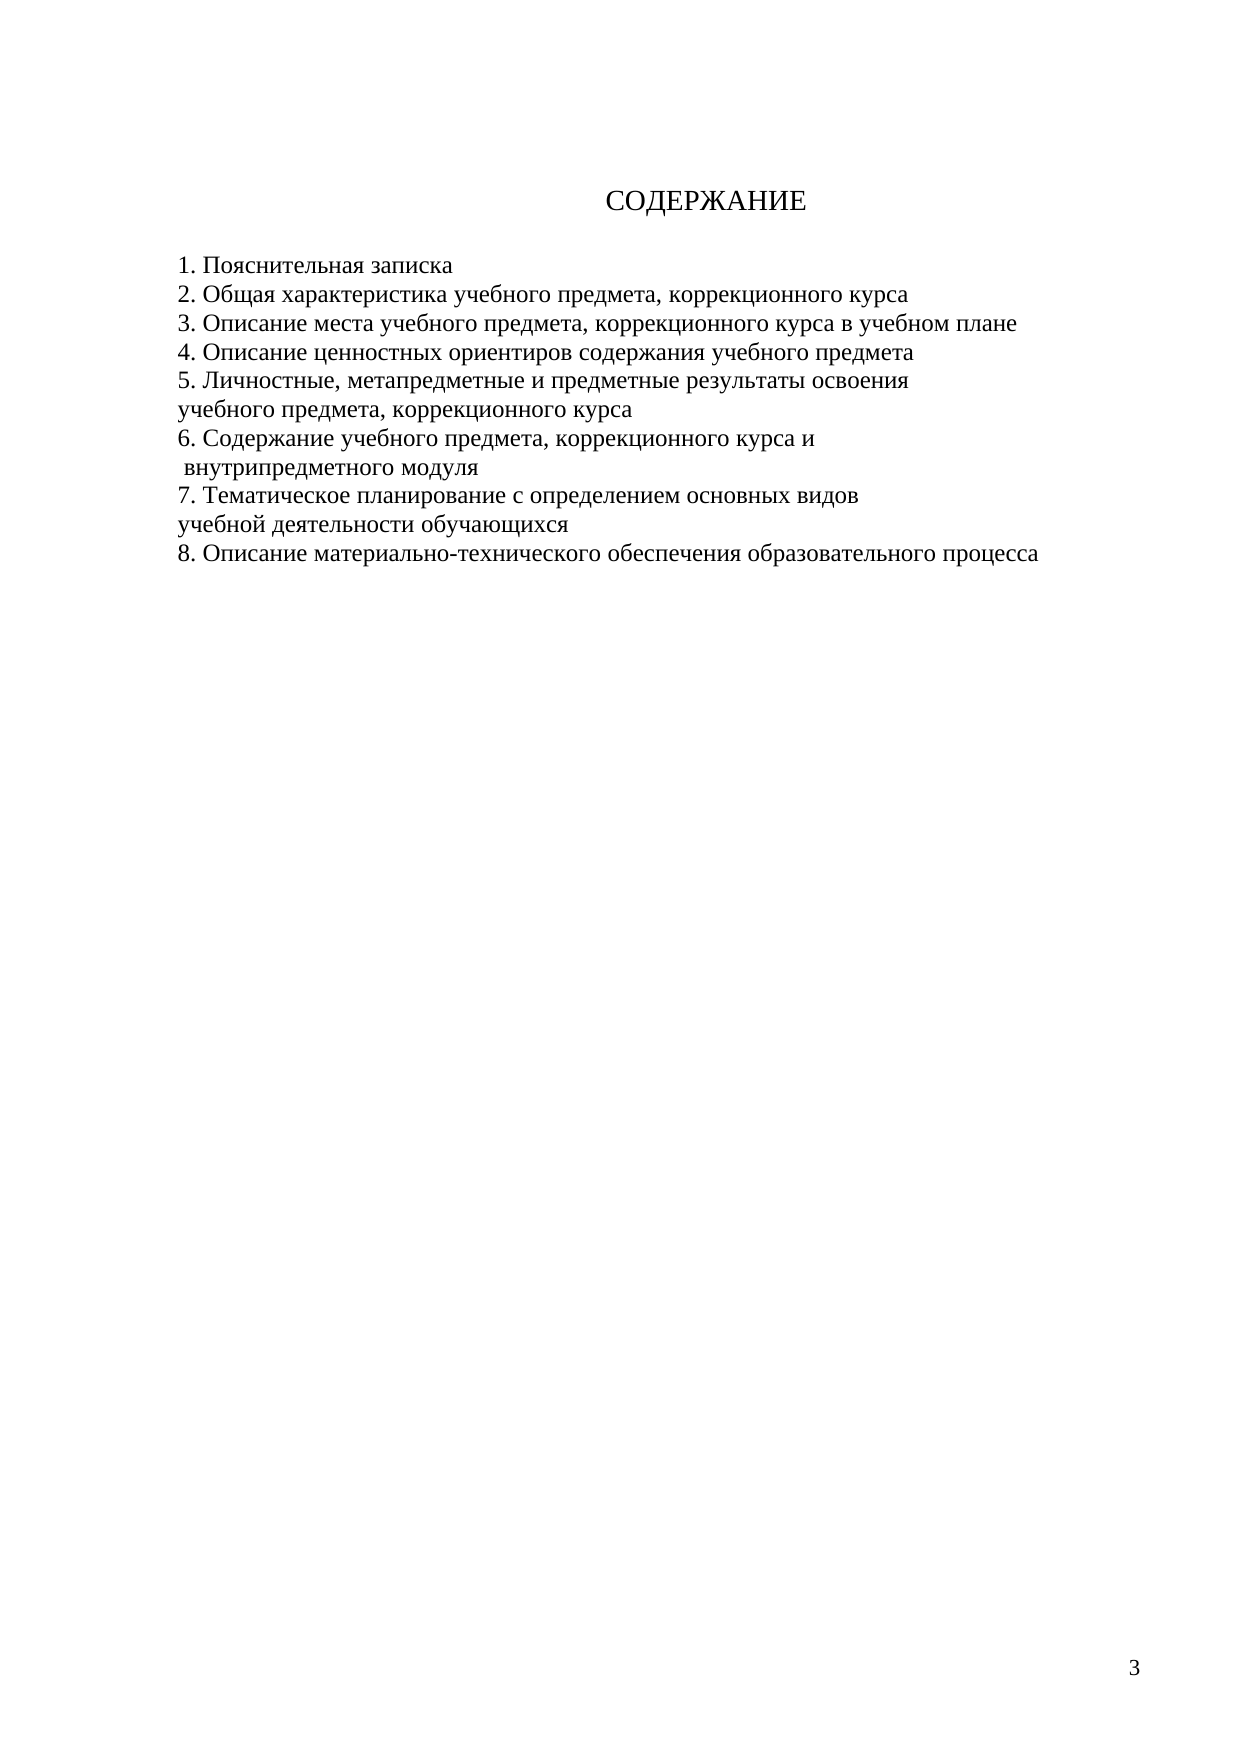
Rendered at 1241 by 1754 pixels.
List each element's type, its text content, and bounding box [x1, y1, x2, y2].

list Описание материально-технического обеспечения образовательного процесса [177, 538, 1209, 567]
list Описание места учебного предмета, коррекционного курса в учебном плане [177, 308, 1209, 337]
list Содержание учебного предмета, коррекционного курса и внутрипредметного модуля [177, 423, 1031, 481]
list Пояснительная записка [177, 250, 1209, 279]
list Тематическое планирование с определением основных видов учебной деятельности обучающихся [177, 481, 953, 538]
subtitle СОДЕРЖАНИЕ [267, 183, 1145, 217]
list Общая характеристика учебного предмета, коррекционного курса [177, 279, 1209, 308]
list Личностные, метапредметные и предметные результаты освоения учебного предмета, коррекционного курса [177, 366, 1012, 423]
list Описание ценностных ориентиров содержания учебного предмета [177, 337, 1209, 365]
